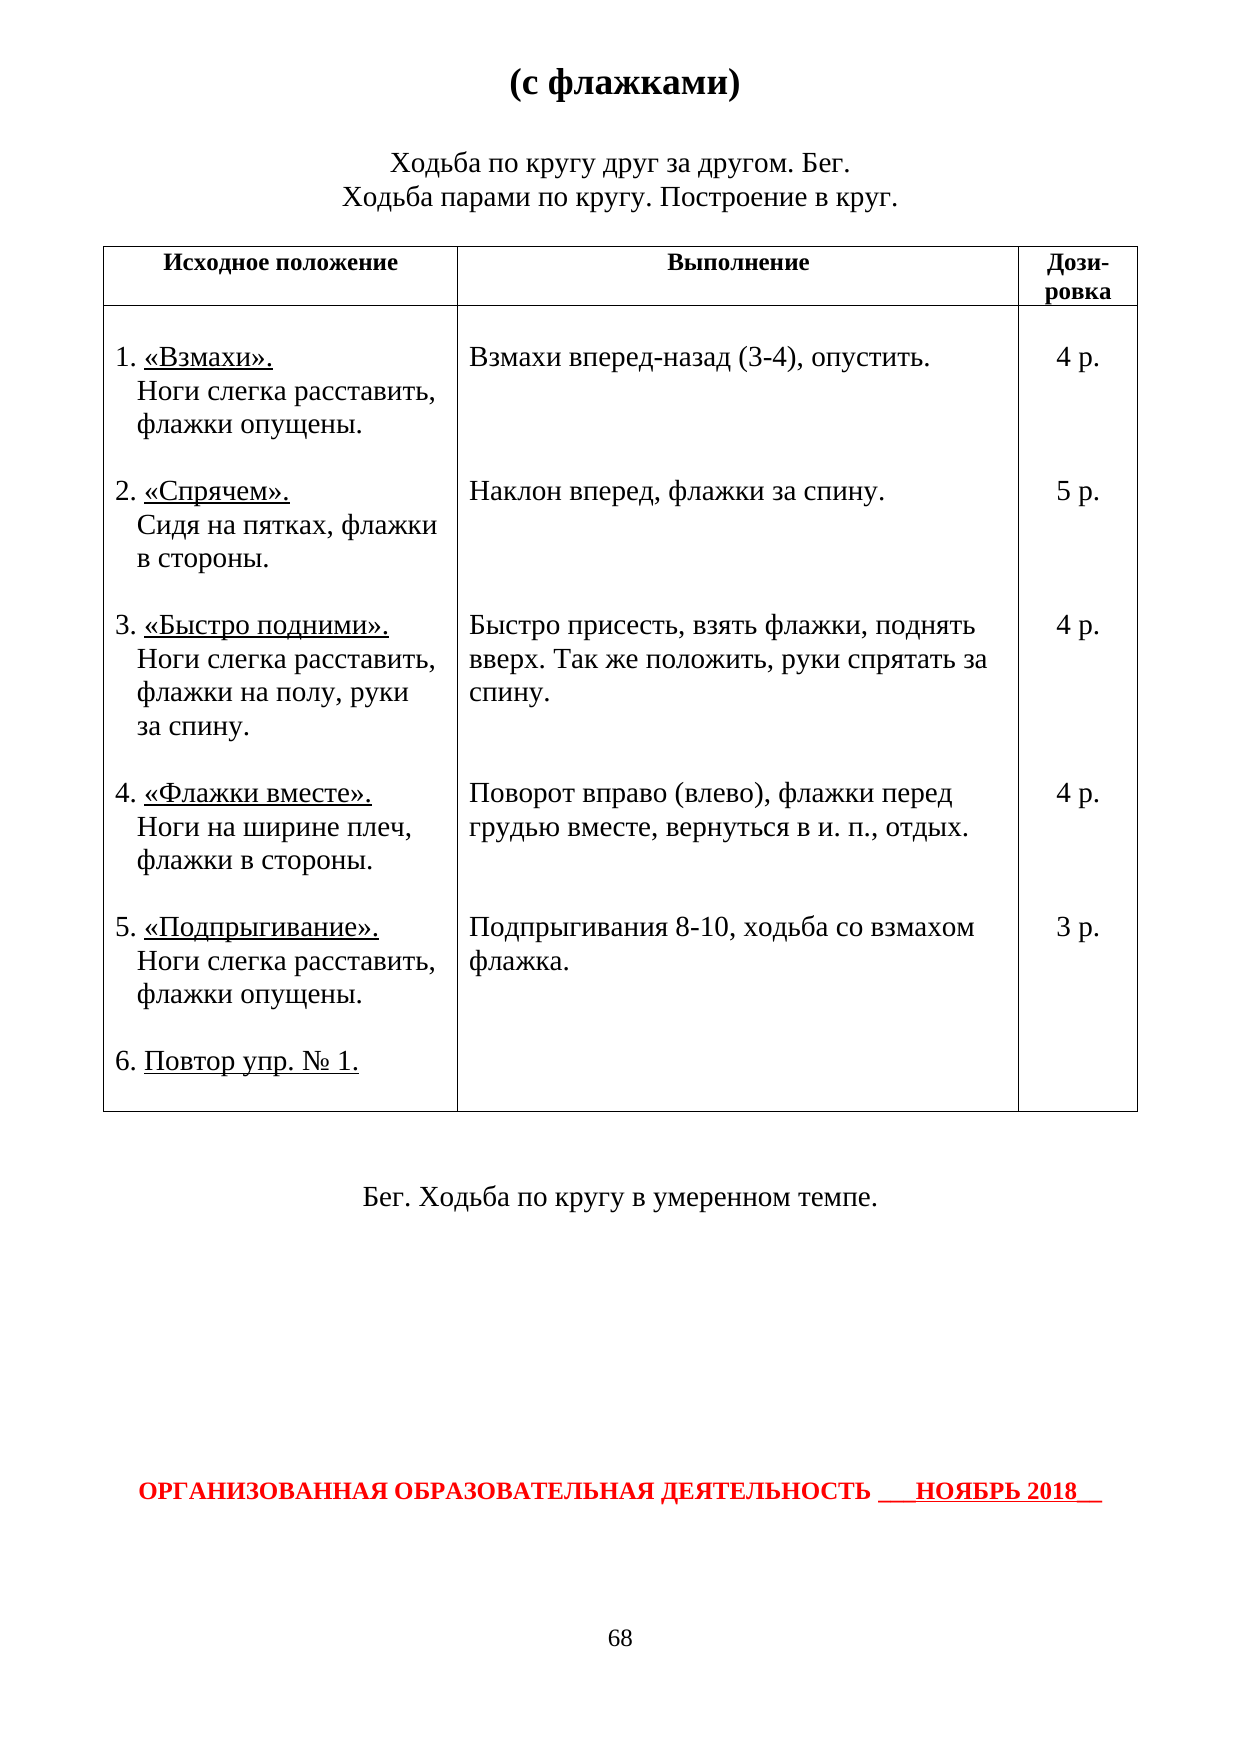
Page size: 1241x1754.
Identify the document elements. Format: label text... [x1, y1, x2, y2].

table_cell Взмахи вперед-назад (3-4), опустить. Наклон вперед, флажки за спину. Быстро присесть, взять флажки, поднять вверх. Так же положить, руки спрятать за спину. Поворот вправо (влево), флажки перед грудью вместе, вернуться в и. п., отдых. Подпрыгивания 8-10, ходьба со взмахом флажка. [458, 306, 1018, 1111]
text (с флажками) [89, 59, 1152, 102]
text Ходьба по кругу друг за другом. Бег. [89, 145, 1152, 179]
text ОРГАНИЗОВАННАЯ ОБРАЗОВАТЕЛЬНАЯ ДЕЯТЕЛЬНОСТЬ ___НОЯБРЬ 2018__ [89, 1476, 1152, 1504]
table_header Исходное положение [104, 247, 457, 304]
text Ходьба парами по кругу. Построение в круг. [89, 179, 1152, 212]
table_cell 1. «Взмахи». Ноги слегка расставить, флажки опущены. 2. «Спрячем». Сидя на пятках, флажки в стороны. 3. «Быстро подними». Ноги слегка расставить, флажки на полу, руки за спину. 4. «Флажки вместе». Ноги на ширине плеч, флажки в стороны. 5. «Подпрыгивание». Ноги слегка расставить, флажки опущены. 6. Повтор упр. № 1. [104, 306, 457, 1111]
text Бег. Ходьба по кругу в умеренном темпе. [89, 1179, 1152, 1212]
table_header Дози- ровка [1019, 247, 1137, 304]
table_header Выполнение [458, 247, 1018, 304]
table_cell 4 р. 5 р. 4 р. 4 р. 3 р. [1019, 306, 1137, 1111]
